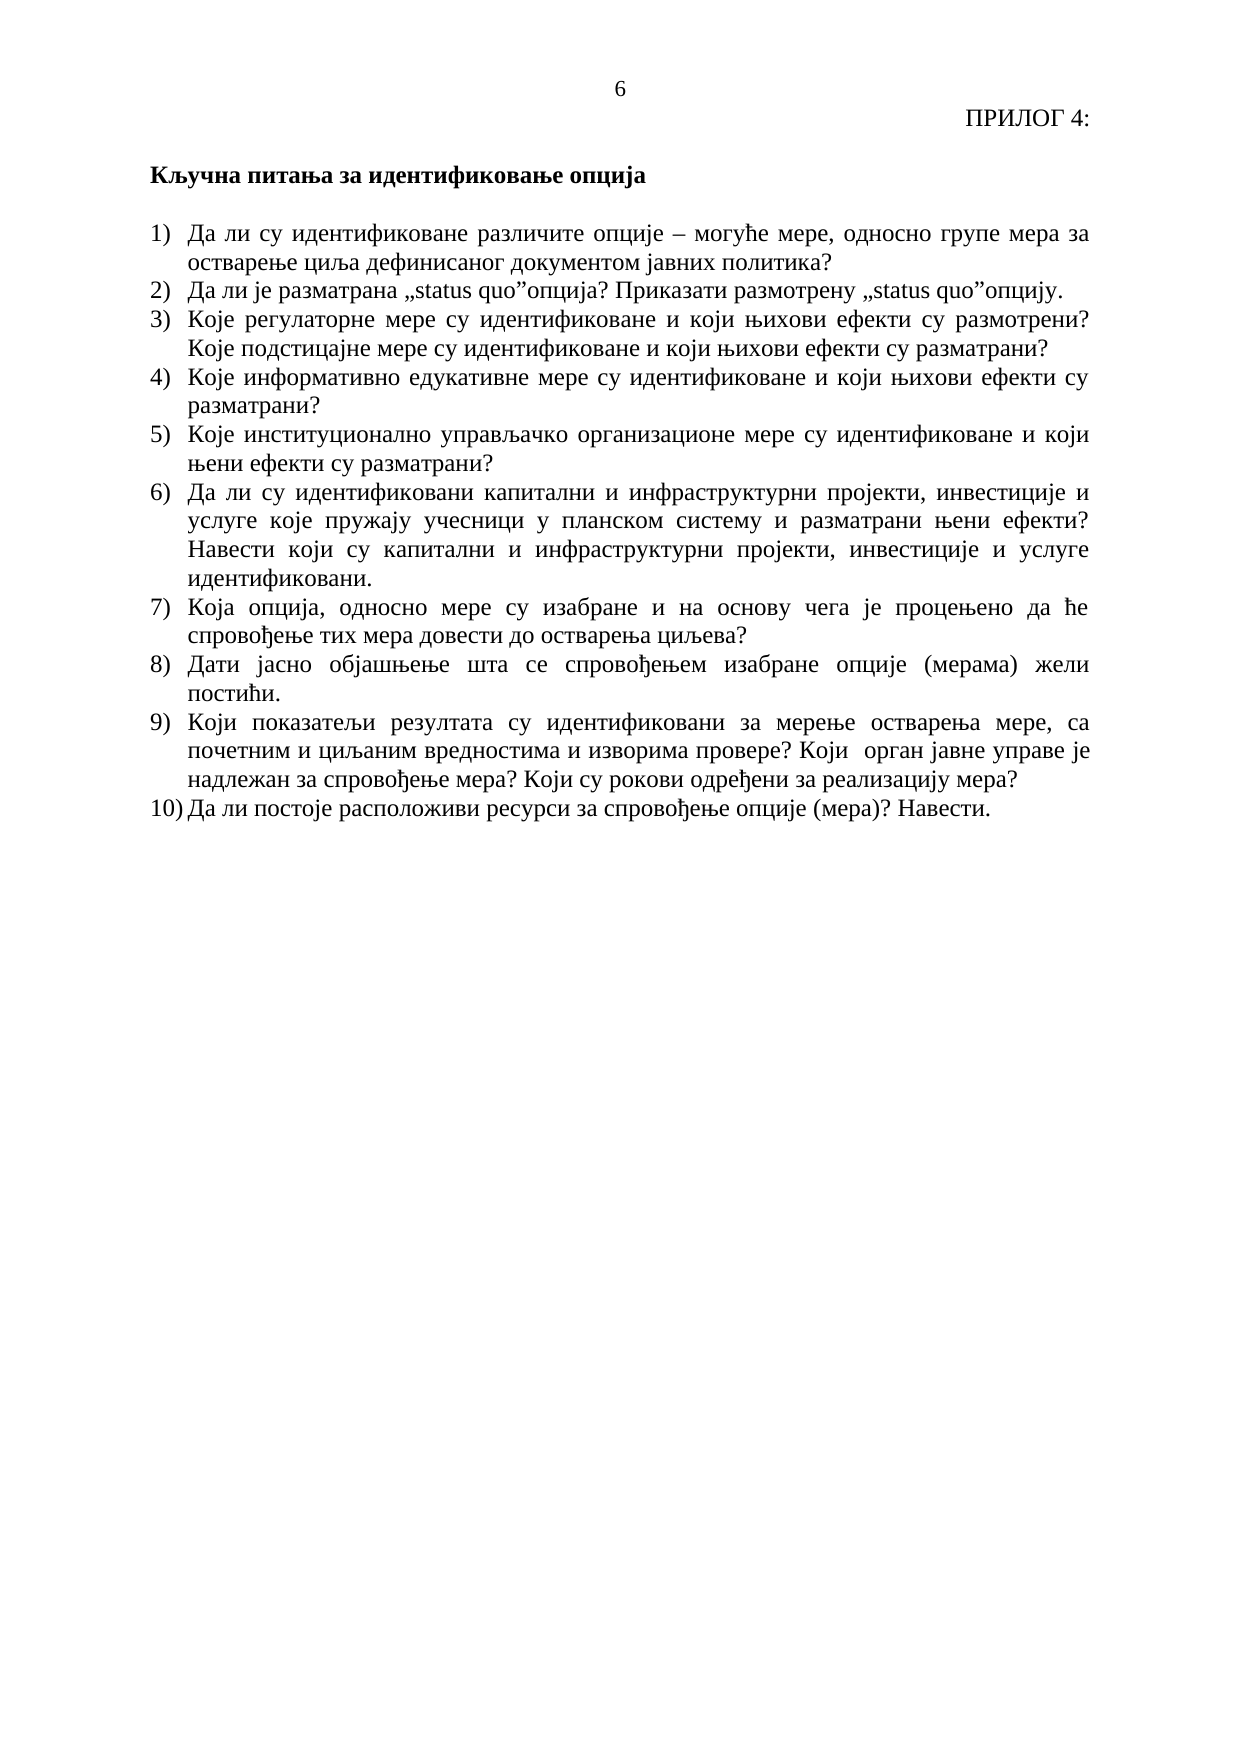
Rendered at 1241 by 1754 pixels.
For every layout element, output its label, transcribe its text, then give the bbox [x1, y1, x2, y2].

list Које информативно едукативне мере су идентификоване и који њихови ефекти су разматрани? [150, 362, 1090, 419]
text Кључна питања за идентификовање опција [150, 161, 1090, 189]
text ПРИЛОГ 4: [150, 103, 1090, 132]
list Да ли је разматрана „status quoˮопцијa? Приказати размотрену „status quoˮопцију. [150, 276, 1090, 304]
list Које регулаторне мере су идентификоване и који њихови ефекти су размотрени? Које подстицајне мере су идентификоване и који њихови ефекти су разматрани? [150, 304, 1090, 362]
list Да ли постоје расположиви ресурси за спровођење опције (мера)? Навести. [150, 793, 1090, 822]
list Који показатељи резултата су идентификовани за мерење остварења мере, са почетним и циљаним вредностима и изворима провере? Који орган јавне управе је надлежан за спровођење мера? Који су рокови одређени за реализацију мера? [150, 707, 1090, 793]
list Која опција, односно мере су изабране и на основу чега је процењено да ће спровођење тих мера довести до остварења циљева? [150, 592, 1090, 649]
list Дати јасно објашњење шта се спровођењем изабране опције (мерама) жели постићи. [150, 649, 1090, 707]
list Да ли су идентификовани капитални и инфраструктурни пројекти, инвестиције и услуге које пружају учесници у планском систему и разматрани њени ефекти? Навести који су капитални и инфраструктурни пројекти, инвестиције и услуге идентификовани. [150, 477, 1090, 592]
list Да ли су идентификоване различите опције – могуће мере, односно групе мера за остварење циља дефинисаног документом јавних политика? [150, 218, 1090, 276]
list Које институционално управљачко организационе мере су идентификоване и који њени ефекти су разматрани? [150, 419, 1090, 477]
